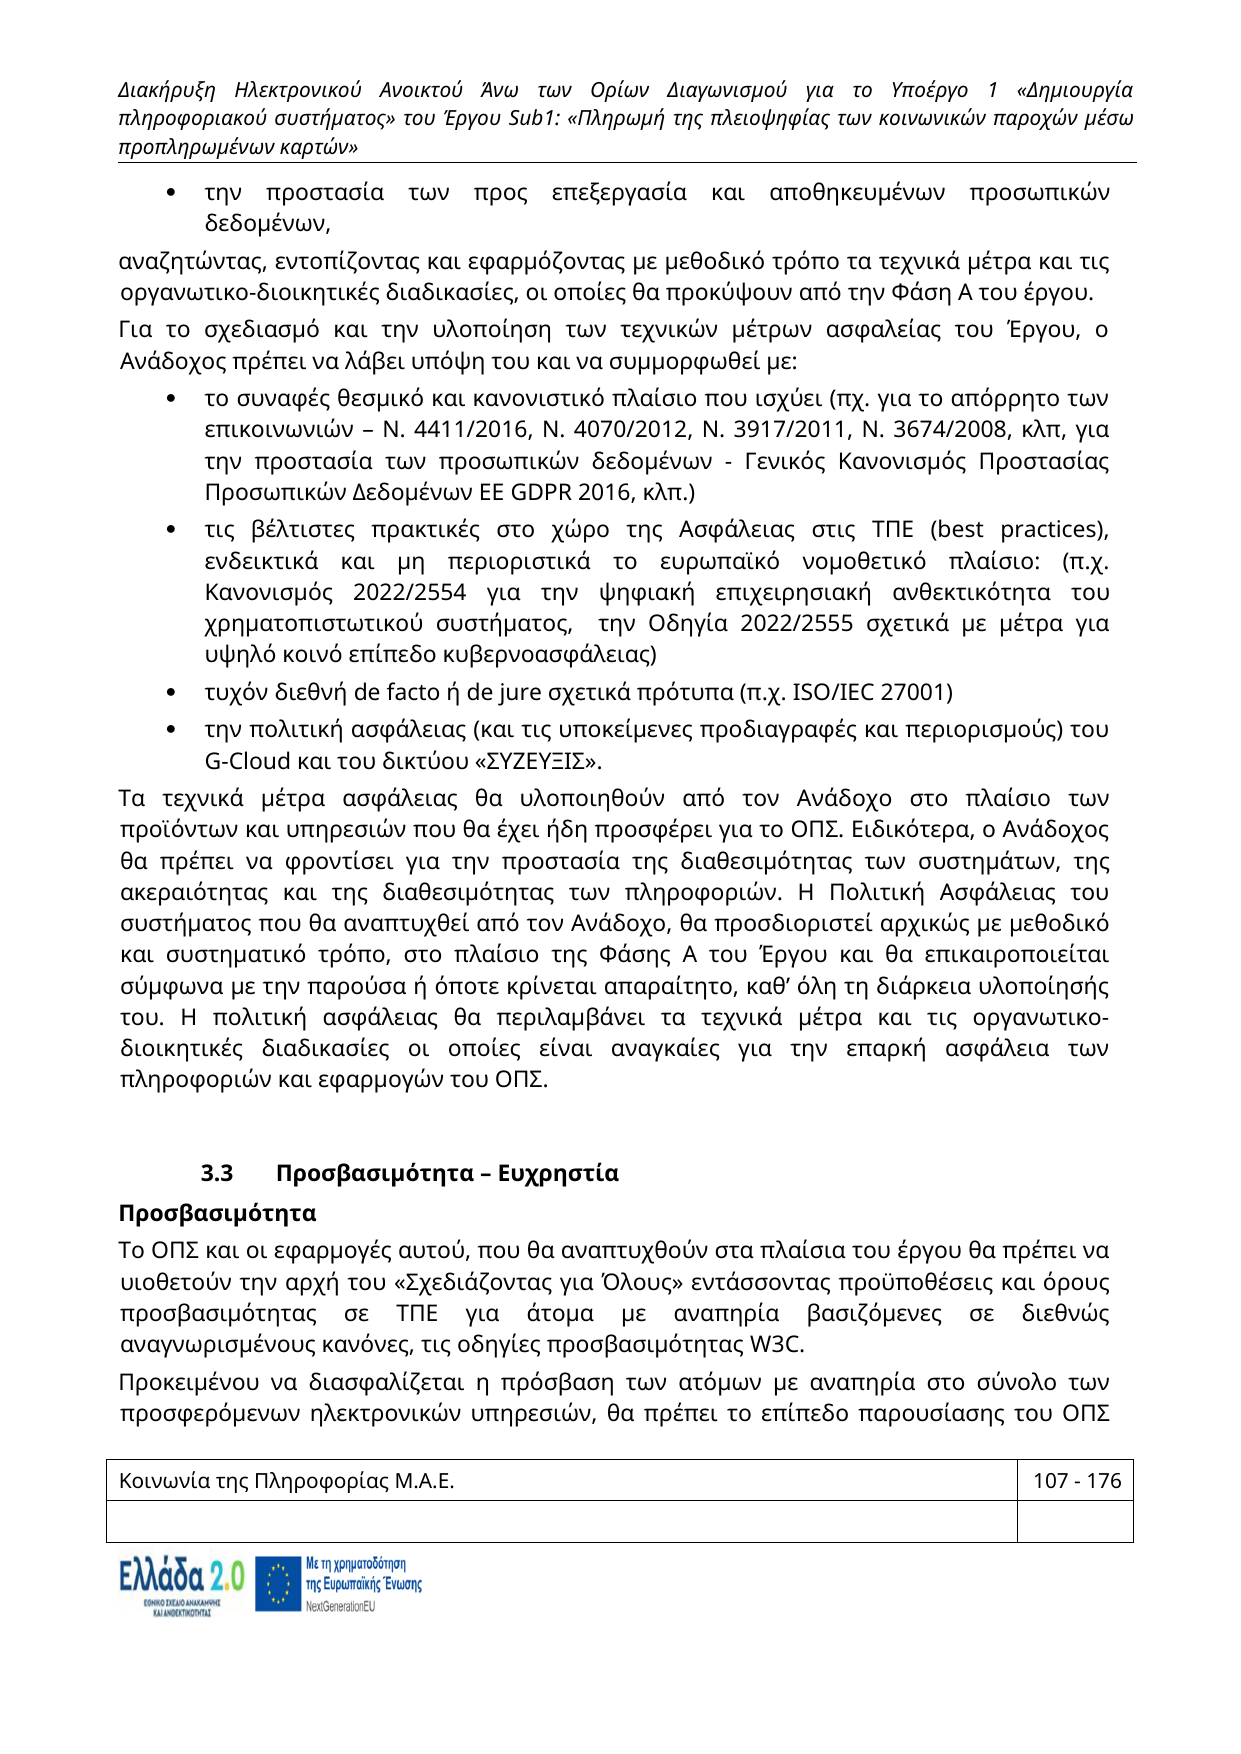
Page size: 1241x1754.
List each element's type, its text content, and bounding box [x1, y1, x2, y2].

list την πολιτική ασφάλειας (και τις υποκείμενες προδιαγραφές και περιορισμούς) του G-Cloud και του δικτύου «ΣΥΖΕΥΞΙΣ». [167, 713, 1111, 776]
picture [118, 1547, 427, 1618]
text Το ΟΠΣ και οι εφαρμογές αυτού, που θα αναπτυχθούν στα πλαίσια του έργου θα πρέπει να υιοθετούν την αρχή του «Σχεδιάζοντας για Όλους» εντάσσοντας προϋποθέσεις και όρους προσβασιμότητας σε ΤΠΕ για άτομα με αναπηρία βασιζόμενες σε διεθνώς αναγνωρισμένους κανόνες, τις οδηγίες προσβασιμότητας W3C. [118, 1234, 1111, 1359]
text Τα τεχνικά μέτρα ασφάλειας θα υλοποιηθούν από τον Ανάδοχο στο πλαίσιο των προϊόντων και υπηρεσιών που θα έχει ήδη προσφέρει για το ΟΠΣ. Ειδικότερα, ο Ανάδοχος θα πρέπει να φροντίσει για την προστασία της διαθεσιμότητας των συστημάτων, της ακεραιότητας και της διαθεσιμότητας των πληροφοριών. Η Πολιτική Ασφάλειας του συστήματος που θα αναπτυχθεί από τον Ανάδοχο, θα προσδιοριστεί αρχικώς με μεθοδικό και συστηματικό τρόπο, στο πλαίσιο της Φάσης Α του Έργου και θα επικαιροποιείται σύμφωνα με την παρούσα ή όποτε κρίνεται απαραίτητο, καθ’ όλη τη διάρκεια υλοποίησής του. Η πολιτική ασφάλειας θα περιλαμβάνει τα τεχνικά μέτρα και τις οργανωτικο-διοικητικές διαδικασίες οι οποίες είναι αναγκαίες για την επαρκή ασφάλεια των πληροφοριών και εφαρμογών του ΟΠΣ. [118, 782, 1111, 1095]
list το συναφές θεσμικό και κανονιστικό πλαίσιο που ισχύει (πχ. για το απόρρητο των επικοινωνιών – Ν. 4411/2016, Ν. 4070/2012, Ν. 3917/2011, Ν. 3674/2008, κλπ, για την προστασία των προσωπικών δεδομένων - Γενικός Κανονισμός Προστασίας Προσωπικών Δεδομένων ΕΕ GDPR 2016, κλπ.) [167, 382, 1111, 507]
text Για το σχεδιασμό και την υλοποίηση των τεχνικών μέτρων ασφαλείας του Έργου, ο Ανάδοχος πρέπει να λάβει υπόψη του και να συμμορφωθεί με: [118, 313, 1111, 376]
list τις βέλτιστες πρακτικές στο χώρο της Ασφάλειας στις ΤΠΕ (best practices), ενδεικτικά και μη περιοριστικά το ευρωπαϊκό νομοθετικό πλαίσιο: (π.χ. Κανονισμός 2022/2554 για την ψηφιακή επιχειρησιακή ανθεκτικότητα του χρηματοπιστωτικού συστήματος, την Οδηγία 2022/2555 σχετικά με μέτρα για υψηλό κοινό επίπεδο κυβερνοασφάλειας) [167, 513, 1111, 670]
list τυχόν διεθνή de facto ή de jure σχετικά πρότυπα (π.χ. ISO/IEC 27001) [167, 676, 1111, 707]
list την προστασία των προς επεξεργασία και αποθηκευμένων προσωπικών δεδομένων, [167, 176, 1111, 238]
text Προσβασιμότητα [118, 1197, 1111, 1228]
text αναζητώντας, εντοπίζοντας και εφαρμόζοντας με μεθοδικό τρόπο τα τεχνικά μέτρα και τις οργανωτικο-διοικητικές διαδικασίες, οι οποίες θα προκύψουν από την Φάση Α του έργου. [118, 245, 1111, 307]
text Προσβασιμότητα – Ευχρηστία [201, 1157, 1122, 1188]
